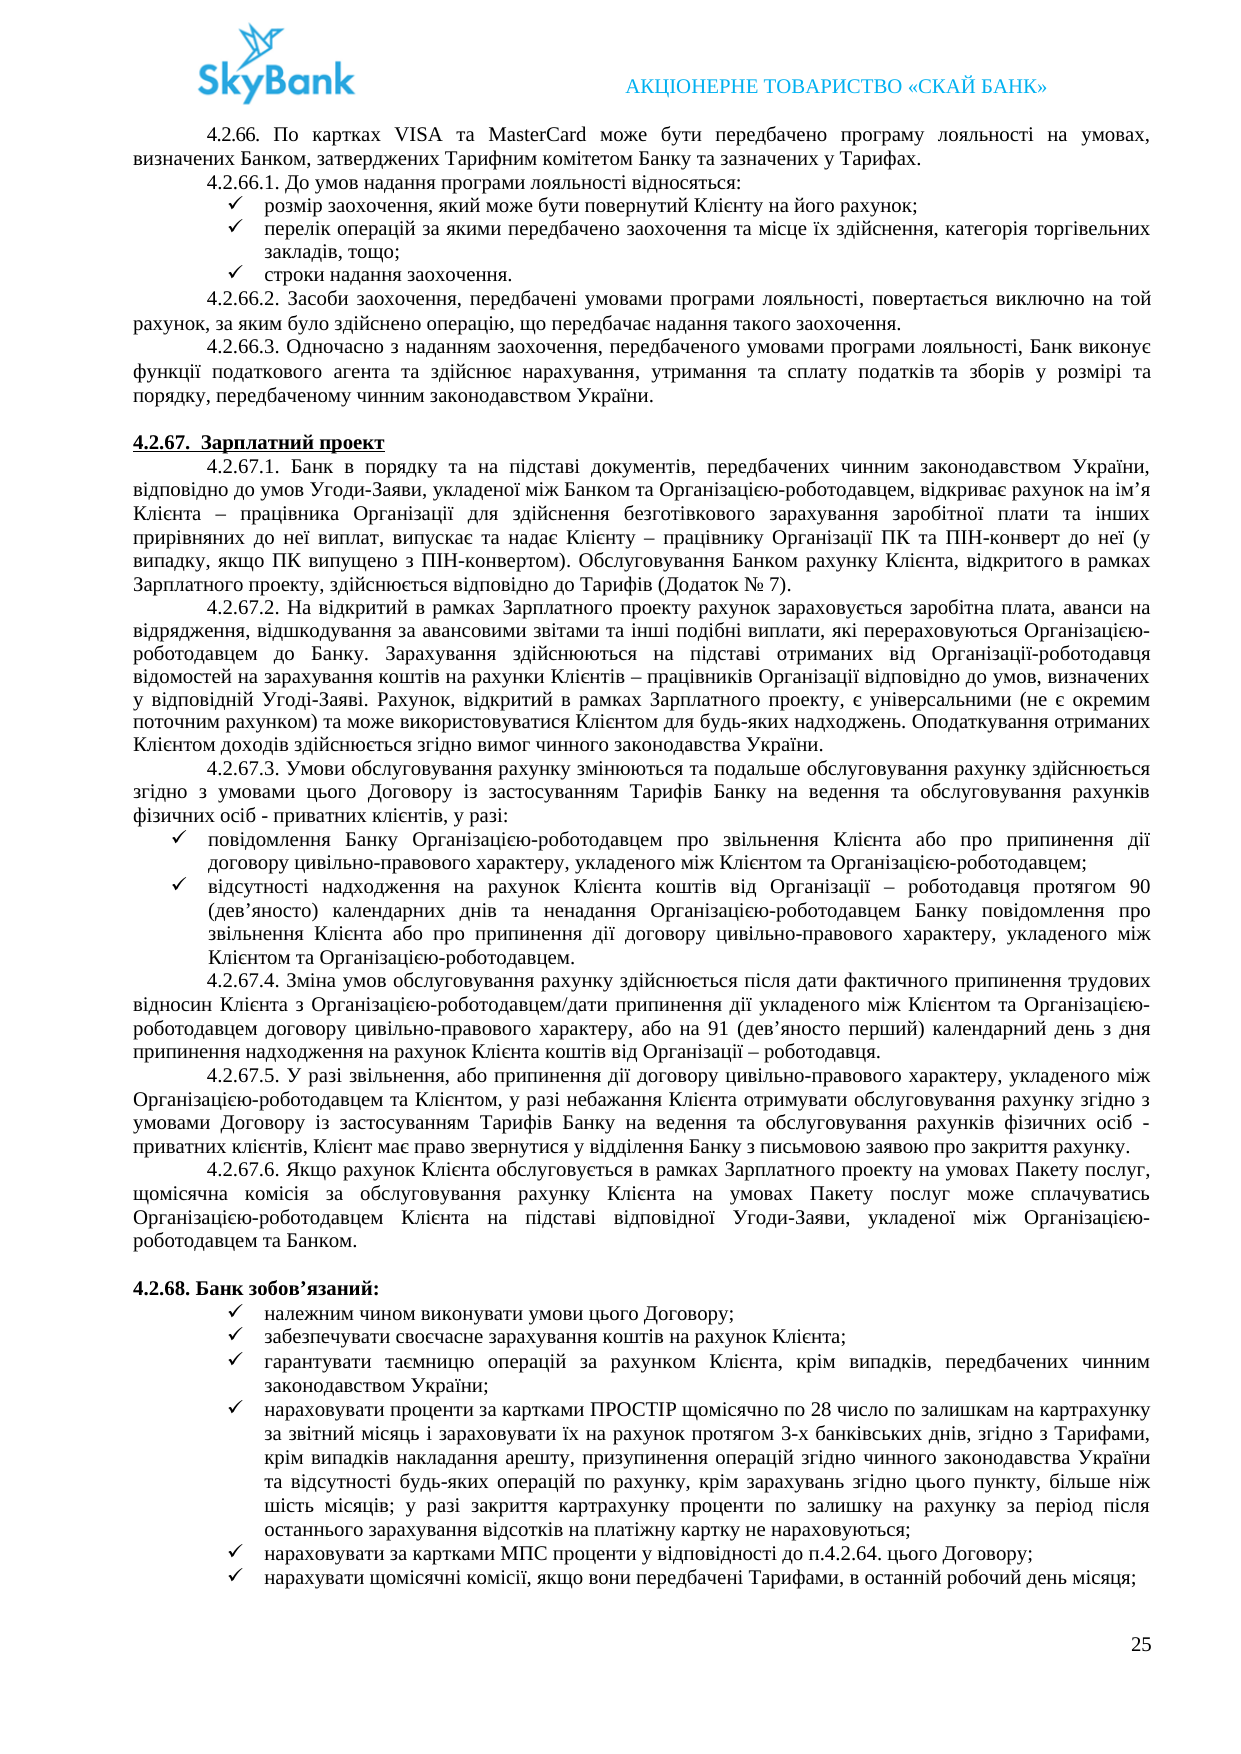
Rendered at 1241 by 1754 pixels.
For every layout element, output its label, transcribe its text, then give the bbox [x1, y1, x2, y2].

list нараховувати за картками МПС проценти у відповідності до п.4.2.64. цього Договору; [227, 1541, 1152, 1565]
text 4.2.66.3. Одночасно з наданням заохочення, передбаченого умовами програми лояльності, Банк виконує функції податкового агента та здійснює нарахування, утримання та сплату податків та зборів у розмірі та порядку, передбаченому чинним законодавством України. [133, 334, 1152, 407]
text 4.2.66.2. Засоби заохочення, передбачені умовами програми лояльності, повертається виключно на той рахунок, за яким було здійснено операцію, що передбачає надання такого заохочення. [133, 286, 1152, 334]
list гарантувати таємницю операцій за рахунком Клієнта, крім випадків, передбачених чинним законодавством України; [227, 1348, 1152, 1397]
list нарахувати щомісячні комісії, якщо вони передбачені Тарифами, в останній робочий день місяця; [227, 1565, 1152, 1589]
list належним чином виконувати умови цього Договору; [227, 1300, 1152, 1324]
text 4.2.67.1. Банк в порядку та на підставі документів, передбачених чинним законодавством України, відповідно до умов Угоди-Заяви, укладеної між Банком та Організацією-роботодавцем, відкриває рахунок на ім’я Клієнта – працівника Організації для здійснення безготівкового зарахування заробітної плати та інших прирівняних до неї виплат, випускає та надає Клієнту – працівнику Організації ПК та ПІН-конверт до неї (у випадку, якщо ПК випущено з ПІН-конвертом). Обслуговування Банком рахунку Клієнта, відкритого в рамках Зарплатного проекту, здійснюється відповідно до Тарифів (Додаток № 7). [133, 454, 1152, 596]
list перелік операцій за якими передбачено заохочення та місце їх здійснення, категорія торгівельних закладів, тощо; [227, 217, 1152, 263]
list строки надання заохочення. [227, 263, 1152, 286]
text 4.2.67.4. Зміна умов обслуговування рахунку здійснюється після дати фактичного припинення трудових відносин Клієнта з Організацією-роботодавцем/дати припинення дії укладеного між Клієнтом та Організацією-роботодавцем договору цивільно-правового характеру, або на 91 (дев’яносто перший) календарний день з дня припинення надходження на рахунок Клієнта коштів від Організації – роботодавця. [133, 969, 1152, 1063]
list нараховувати проценти за картками ПРОСТІР щомісячно по 28 число по залишкам на картрахунку за звітний місяць і зараховувати їх на рахунок протягом 3-х банківських днів, згідно з Тарифами, крім випадків накладання арешту, призупинення операцій згідно чинного законодавства України та відсутності будь-яких операцій по рахунку, крім зарахувань згідно цього пункту, більше ніж шість місяців; у разі закриття картрахунку проценти по залишку на рахунку за період після останнього зарахування відсотків на платіжну картку не нараховуються; [227, 1397, 1152, 1541]
text 4.2.67.6. Якщо рахунок Клієнта обслуговується в рамках Зарплатного проекту на умовах Пакету послуг, щомісячна комісія за обслуговування рахунку Клієнта на умовах Пакету послуг може сплачуватись Організацією-роботодавцем Клієнта на підставі відповідної Угоди-Заяви, укладеної між Організацією-роботодавцем та Банком. [133, 1158, 1152, 1252]
text 4.2.67.2. На відкритий в рамках Зарплатного проекту рахунок зараховується заробітна плата, аванси на відрядження, відшкодування за авансовими звітами та інші подібні виплати, які перераховуються Організацією-роботодавцем до Банку. Зарахування здійснюються на підставі отриманих від Організації-роботодавця відомостей на зарахування коштів на рахунки Клієнтів – працівників Організації відповідно до умов, визначених у відповідній Угоді-Заяві. Рахунок, відкритий в рамках Зарплатного проекту, є універсальними (не є окремим поточним рахунком) та може використовуватися Клієнтом для будь-яких надходжень. Оподаткування отриманих Клієнтом доходів здійснюється згідно вимог чинного законодавства України. [133, 596, 1152, 756]
list відсутності надходження на рахунок Клієнта коштів від Організації – роботодавця протягом 90 (дев’яносто) календарних днів та ненадання Організацією-роботодавцем Банку повідомлення про звільнення Клієнта або про припинення дії договору цивільно-правового характеру, укладеного між Клієнтом та Організацією-роботодавцем. [170, 874, 1152, 969]
text 4.2.67. Зарплатний проект [133, 431, 1152, 454]
picture [947, 82, 954, 91]
text 4.2.67.5. У разі звільнення, або припинення дії договору цивільно-правового характеру, укладеного між Організацією-роботодавцем та Клієнтом, у разі небажання Клієнта отримувати обслуговування рахунку згідно з умовами Договору із застосуванням Тарифів Банку на ведення та обслуговування рахунків фізичних осіб - приватних клієнтів, Клієнт має право звернутися у відділення Банку з письмовою заявою про закриття рахунку. [133, 1063, 1152, 1158]
list забезпечувати своєчасне зарахування коштів на рахунок Клієнта; [227, 1324, 1152, 1348]
picture [996, 82, 1001, 90]
text 4.2.67.3. Умови обслуговування рахунку змінюються та подальше обслуговування рахунку здійснюється згідно з умовами цього Договору із застосуванням Тарифів Банку на ведення та обслуговування рахунків фізичних осіб - приватних клієнтів, у разі: [133, 756, 1152, 827]
list повідомлення Банку Організацією-роботодавцем про звільнення Клієнта або про припинення дії договору цивільно-правового характеру, укладеного між Клієнтом та Організацією-роботодавцем; [170, 827, 1152, 874]
picture [860, 79, 866, 91]
text 4.2.66.1. До умов надання програми лояльності відносяться: [133, 170, 1152, 194]
picture [178, 12, 385, 117]
text 4.2.66. По картках VISA та MasterCard може бути передбачено програму лояльності на умовах, визначених Банком, затверджених Тарифним комітетом Банку та зазначених у Тарифах. [133, 122, 1152, 170]
text 4.2.68. Банк зобов’язаний: [133, 1276, 1152, 1300]
list розмір заохочення, який може бути повернутий Клієнту на його рахунок; [227, 194, 1152, 217]
